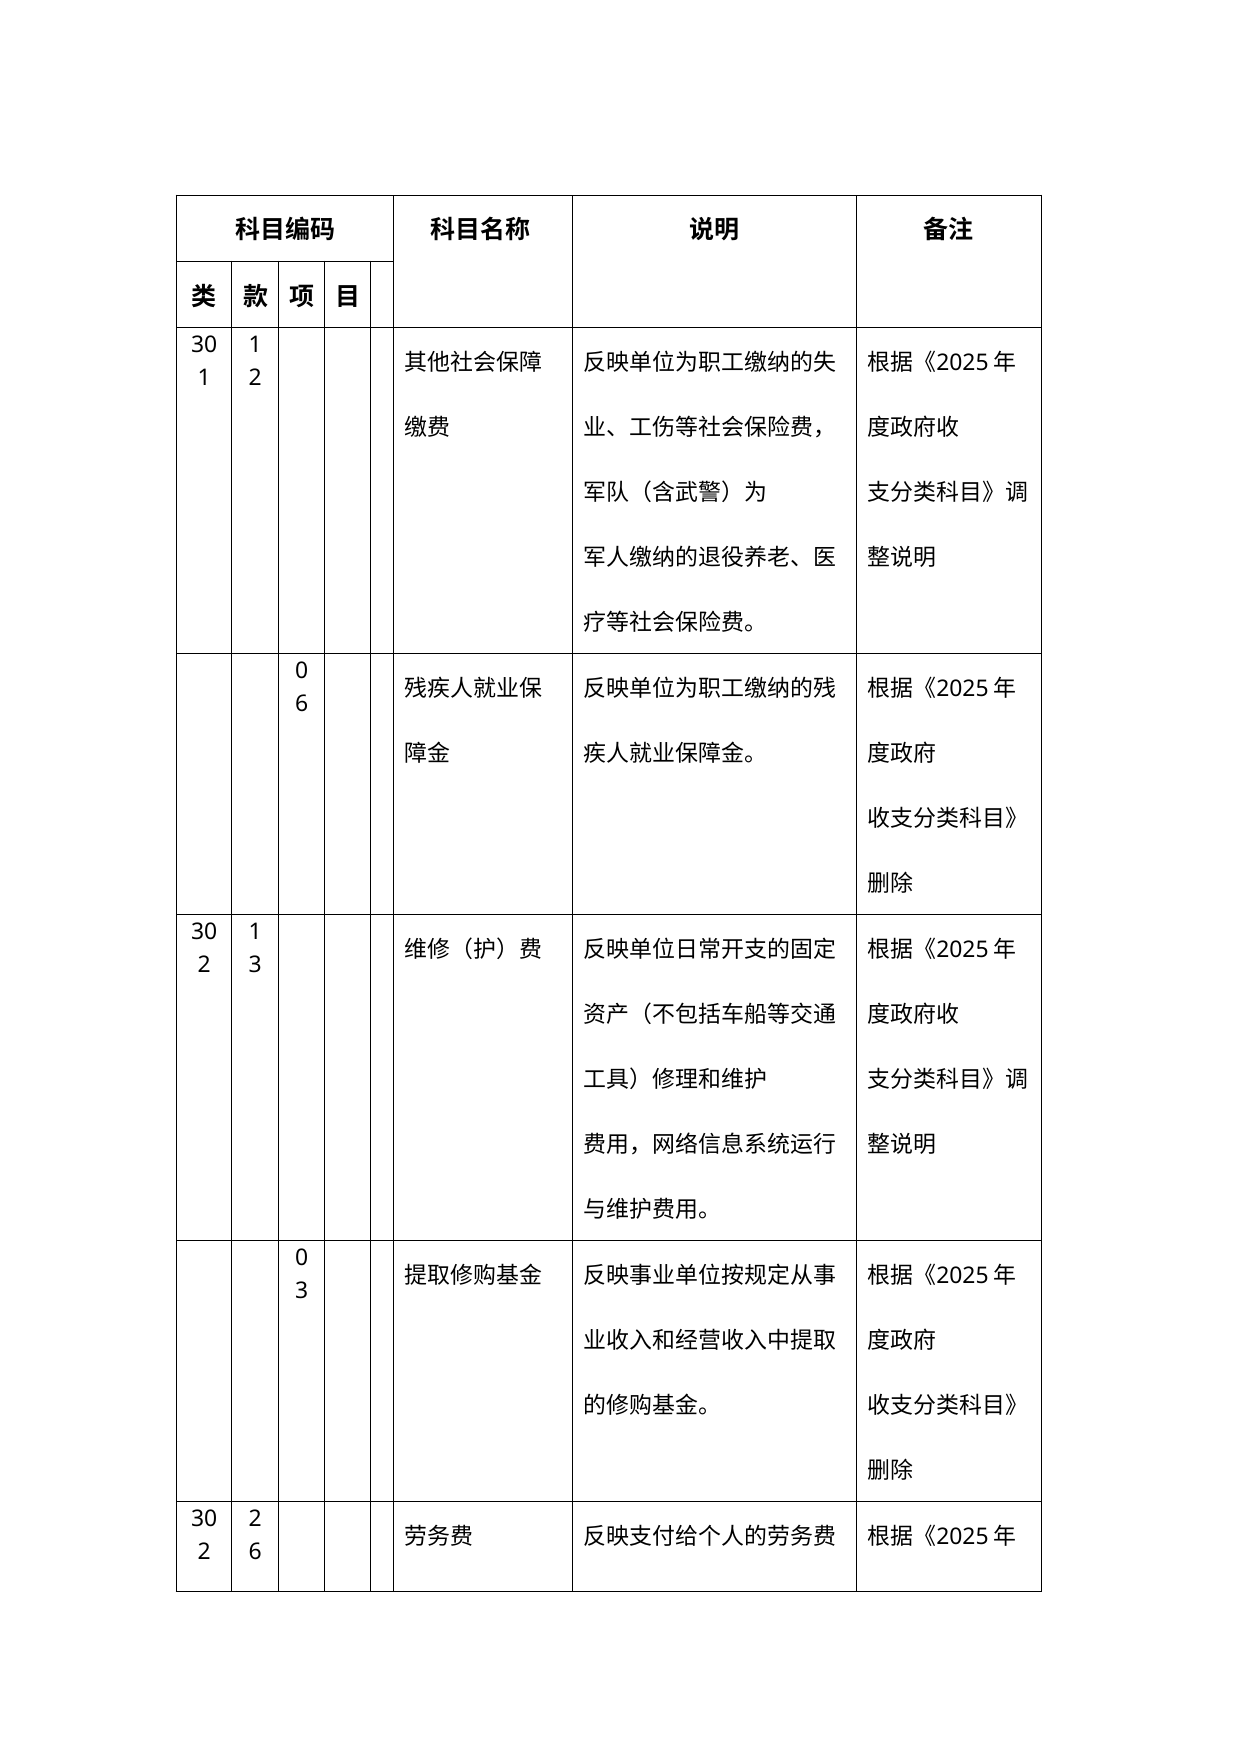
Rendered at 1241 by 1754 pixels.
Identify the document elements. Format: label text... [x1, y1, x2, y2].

table_header 科目编码 [177, 196, 393, 261]
table_cell [371, 1241, 393, 1501]
table_cell 款 [232, 262, 278, 327]
table_cell [325, 1241, 370, 1501]
table_cell 13 [232, 915, 278, 1240]
table_cell [177, 654, 231, 914]
table_cell [371, 915, 393, 1240]
table_cell 残疾人就业保障金 [394, 654, 572, 914]
table_cell 根据《2025年度政府 收支分类科目》删除 [857, 1241, 1041, 1501]
table_header 备注 [857, 196, 1041, 327]
table_cell 301 [177, 328, 231, 653]
table_cell 维修（护）费 [394, 915, 572, 1240]
table_cell 根据《2025年度政府收 支分类科目》调整说明 [857, 328, 1041, 653]
table_cell [325, 328, 370, 653]
table_cell 302 [177, 915, 231, 1240]
table_cell 12 [232, 328, 278, 653]
table_cell 项 [279, 262, 324, 327]
table_cell 根据《2025年度政府 收支分类科目》删除 [857, 654, 1041, 914]
table_cell [371, 262, 393, 327]
table_cell 劳务费 [394, 1502, 572, 1591]
table_cell 反映事业单位按规定从事业收入和经营收入中提取的修购基金。 [573, 1241, 856, 1501]
table_cell 反映单位为职工缴纳的残疾人就业保障金。 [573, 654, 856, 914]
table_cell 反映单位为职工缴纳的失业、工伤等社会保险费，军队（含武警）为 军人缴纳的退役养老、医疗等社会保险费。 [573, 328, 856, 653]
table_cell 类 [177, 262, 231, 327]
table_header 说明 [573, 196, 856, 327]
table_cell [232, 1241, 278, 1501]
table_cell 302 [177, 1502, 231, 1591]
table_cell 根据《2025年度政府收 支分类科目》调整说明 [857, 915, 1041, 1240]
table_cell [325, 1502, 370, 1591]
table_header 科目名称 [394, 196, 572, 327]
table_cell 目 [325, 262, 370, 327]
table_cell 提取修购基金 [394, 1241, 572, 1501]
table_cell 反映单位日常开支的固定资产（不包括车船等交通工具）修理和维护 费用，网络信息系统运行与维护费用。 [573, 915, 856, 1240]
table_cell 06 [279, 654, 324, 914]
table_cell [177, 1241, 231, 1501]
table_cell [279, 1502, 324, 1591]
table_cell [279, 915, 324, 1240]
table_cell 26 [232, 1502, 278, 1591]
table_cell [371, 654, 393, 914]
table_cell [232, 654, 278, 914]
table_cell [573, 1502, 856, 1591]
table_cell [325, 915, 370, 1240]
table_cell 03 [279, 1241, 324, 1501]
table_cell [325, 654, 370, 914]
table_cell [371, 328, 393, 653]
table_cell [279, 328, 324, 653]
table_cell 根据《2025年度政府收 支分类科目》调整说明 [857, 1502, 1041, 1591]
table_cell 其他社会保障缴费 [394, 328, 572, 653]
table_cell [371, 1502, 393, 1591]
